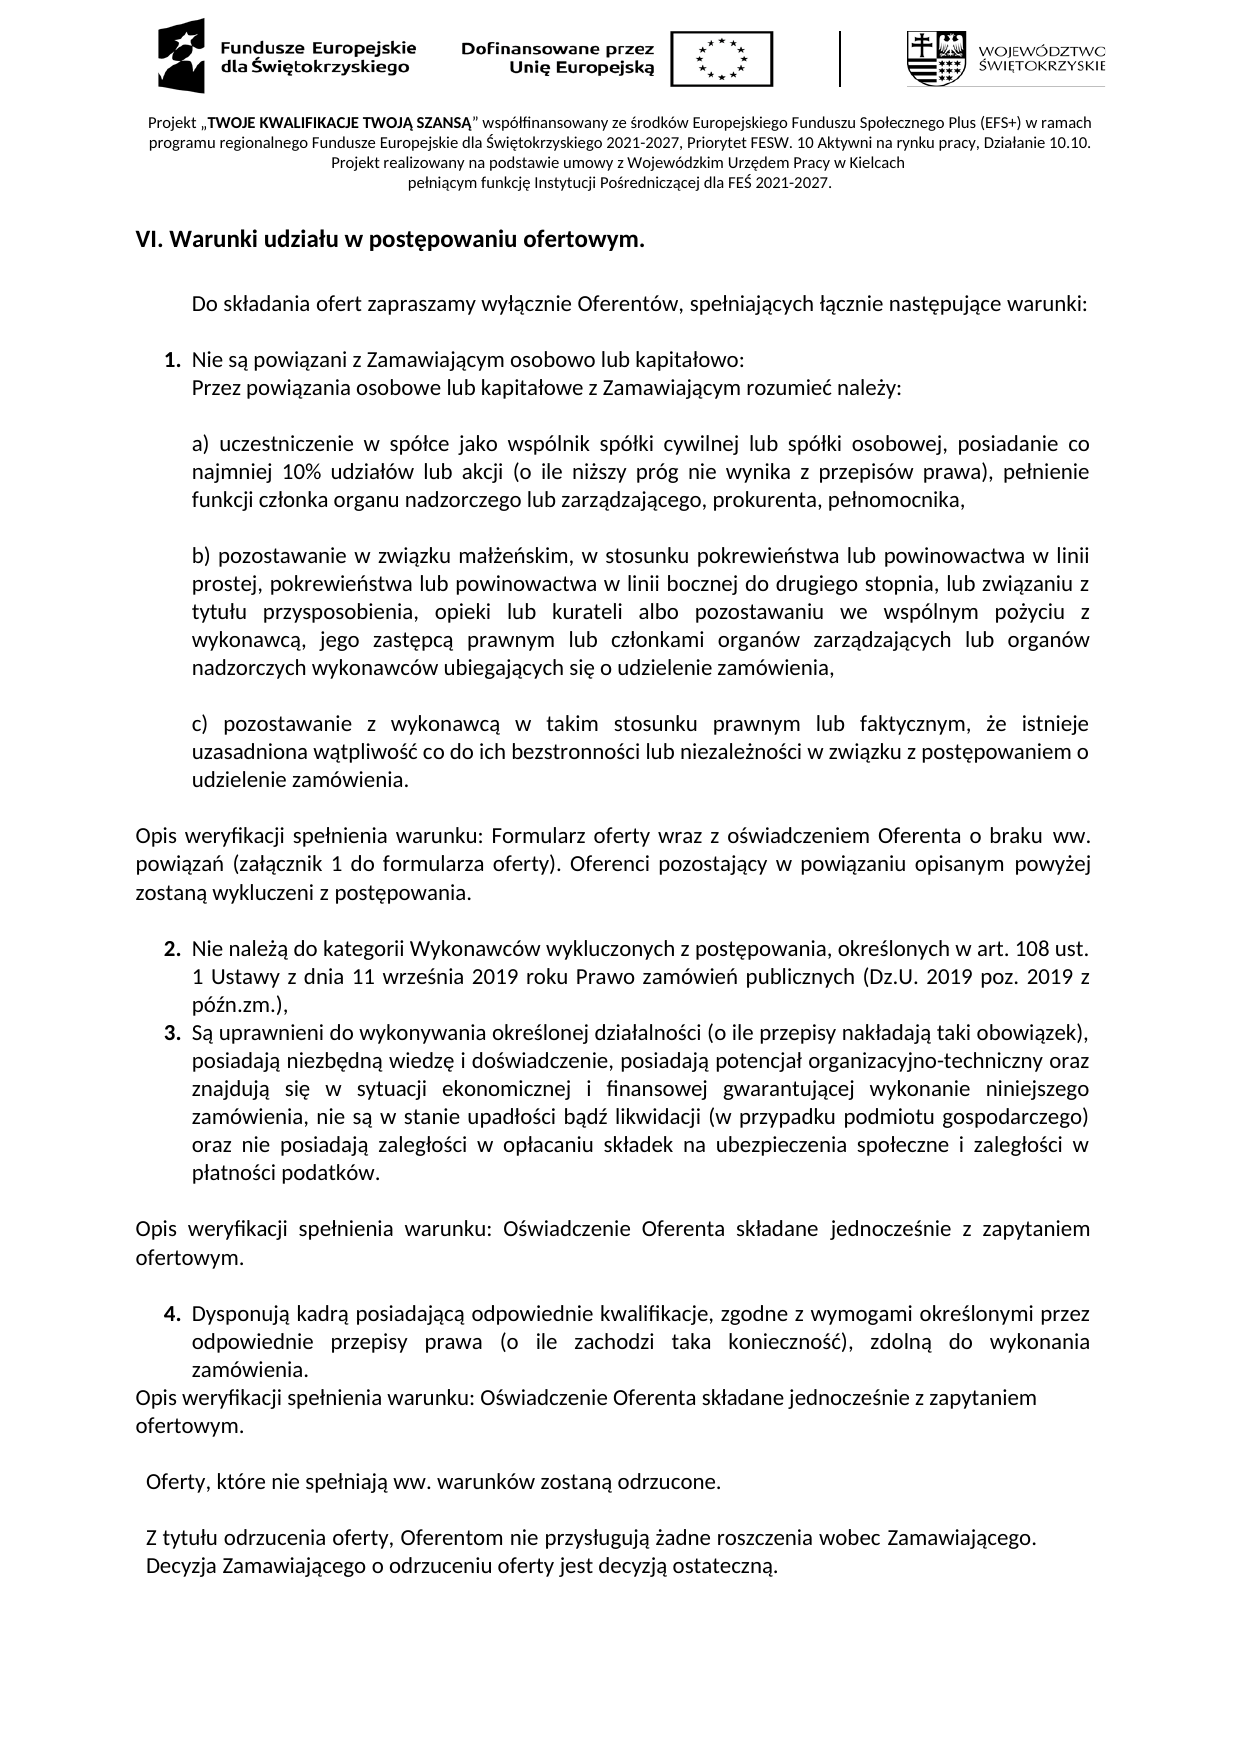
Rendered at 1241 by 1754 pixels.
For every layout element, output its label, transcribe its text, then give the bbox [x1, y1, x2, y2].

text c) pozostawanie z wykonawcą w takim stosunku prawnym lub faktycznym, że istnieje uzasadniona wątpliwość co do ich bezstronności lub niezależności w związku z postępowaniem o udzielenie zamówienia. [192, 709, 1091, 793]
text Opis weryfikacji spełnienia warunku: Oświadczenie Oferenta składane jednocześnie z zapytaniem ofertowym. [135, 1214, 1091, 1271]
list Nie są powiązani z Zamawiającym osobowo lub kapitałowo: [164, 345, 1091, 373]
text VI. Warunki udziału w postępowaniu ofertowym. [135, 224, 1105, 254]
list Są uprawnieni do wykonywania określonej działalności (o ile przepisy nakładają taki obowiązek), posiadają niezbędną wiedzę i doświadczenie, posiadają potencjał organizacyjno-techniczny oraz znajdują się w sytuacji ekonomicznej i finansowej gwarantującej wykonanie niniejszego zamówienia, nie są w stanie upadłości bądź likwidacji (w przypadku podmiotu gospodarczego) oraz nie posiadają zaległości w opłacaniu składek na ubezpieczenia społeczne i zaległości w płatności podatków. [164, 1018, 1091, 1186]
text Opis weryfikacji spełnienia warunku: Formularz oferty wraz z oświadczeniem Oferenta o braku ww. powiązań (załącznik 1 do formularza oferty). Oferenci pozostający w powiązaniu opisanym powyżej zostaną wykluczeni z postępowania. [135, 822, 1091, 906]
text Z tytułu odrzucenia oferty, Oferentom nie przysługują żadne roszczenia wobec Zamawiającego. Decyzja Zamawiającego o odrzuceniu oferty jest decyzją ostateczną. [146, 1523, 1105, 1579]
text b) pozostawanie w związku małżeńskim, w stosunku pokrewieństwa lub powinowactwa w linii prostej, pokrewieństwa lub powinowactwa w linii bocznej do drugiego stopnia, lub związaniu z tytułu przysposobienia, opieki lub kurateli albo pozostawaniu we wspólnym pożyciu z wykonawcą, jego zastępcą prawnym lub członkami organów zarządzających lub organów nadzorczych wykonawców ubiegających się o udzielenie zamówienia, [192, 541, 1091, 681]
list Dysponują kadrą posiadającą odpowiednie kwalifikacje, zgodne z wymogami określonymi przez odpowiednie przepisy prawa (o ile zachodzi taka konieczność), zdolną do wykonania zamówienia. [164, 1299, 1091, 1383]
list Nie należą do kategorii Wykonawców wykluczonych z postępowania, określonych w art. 108 ust. 1 Ustawy z dnia 11 września 2019 roku Prawo zamówień publicznych (Dz.U. 2019 poz. 2019 z późn.zm.), [164, 934, 1091, 1018]
text Opis weryfikacji spełnienia warunku: Oświadczenie Oferenta składane jednocześnie z zapytaniem ofertowym. [135, 1383, 1091, 1439]
text Oferty, które nie spełniają ww. warunków zostaną odrzucone. [146, 1467, 1105, 1495]
text Przez powiązania osobowe lub kapitałowe z Zamawiającym rozumieć należy: [192, 373, 1091, 401]
text Do składania ofert zapraszamy wyłącznie Oferentów, spełniających łącznie następujące warunki: [192, 289, 1092, 317]
text a) uczestniczenie w spółce jako wspólnik spółki cywilnej lub spółki osobowej, posiadanie co najmniej 10% udziałów lub akcji (o ile niższy próg nie wynika z przepisów prawa), pełnienie funkcji członka organu nadzorczego lub zarządzającego, prokurenta, pełnomocnika, [192, 429, 1091, 513]
picture [135, 0, 1106, 112]
